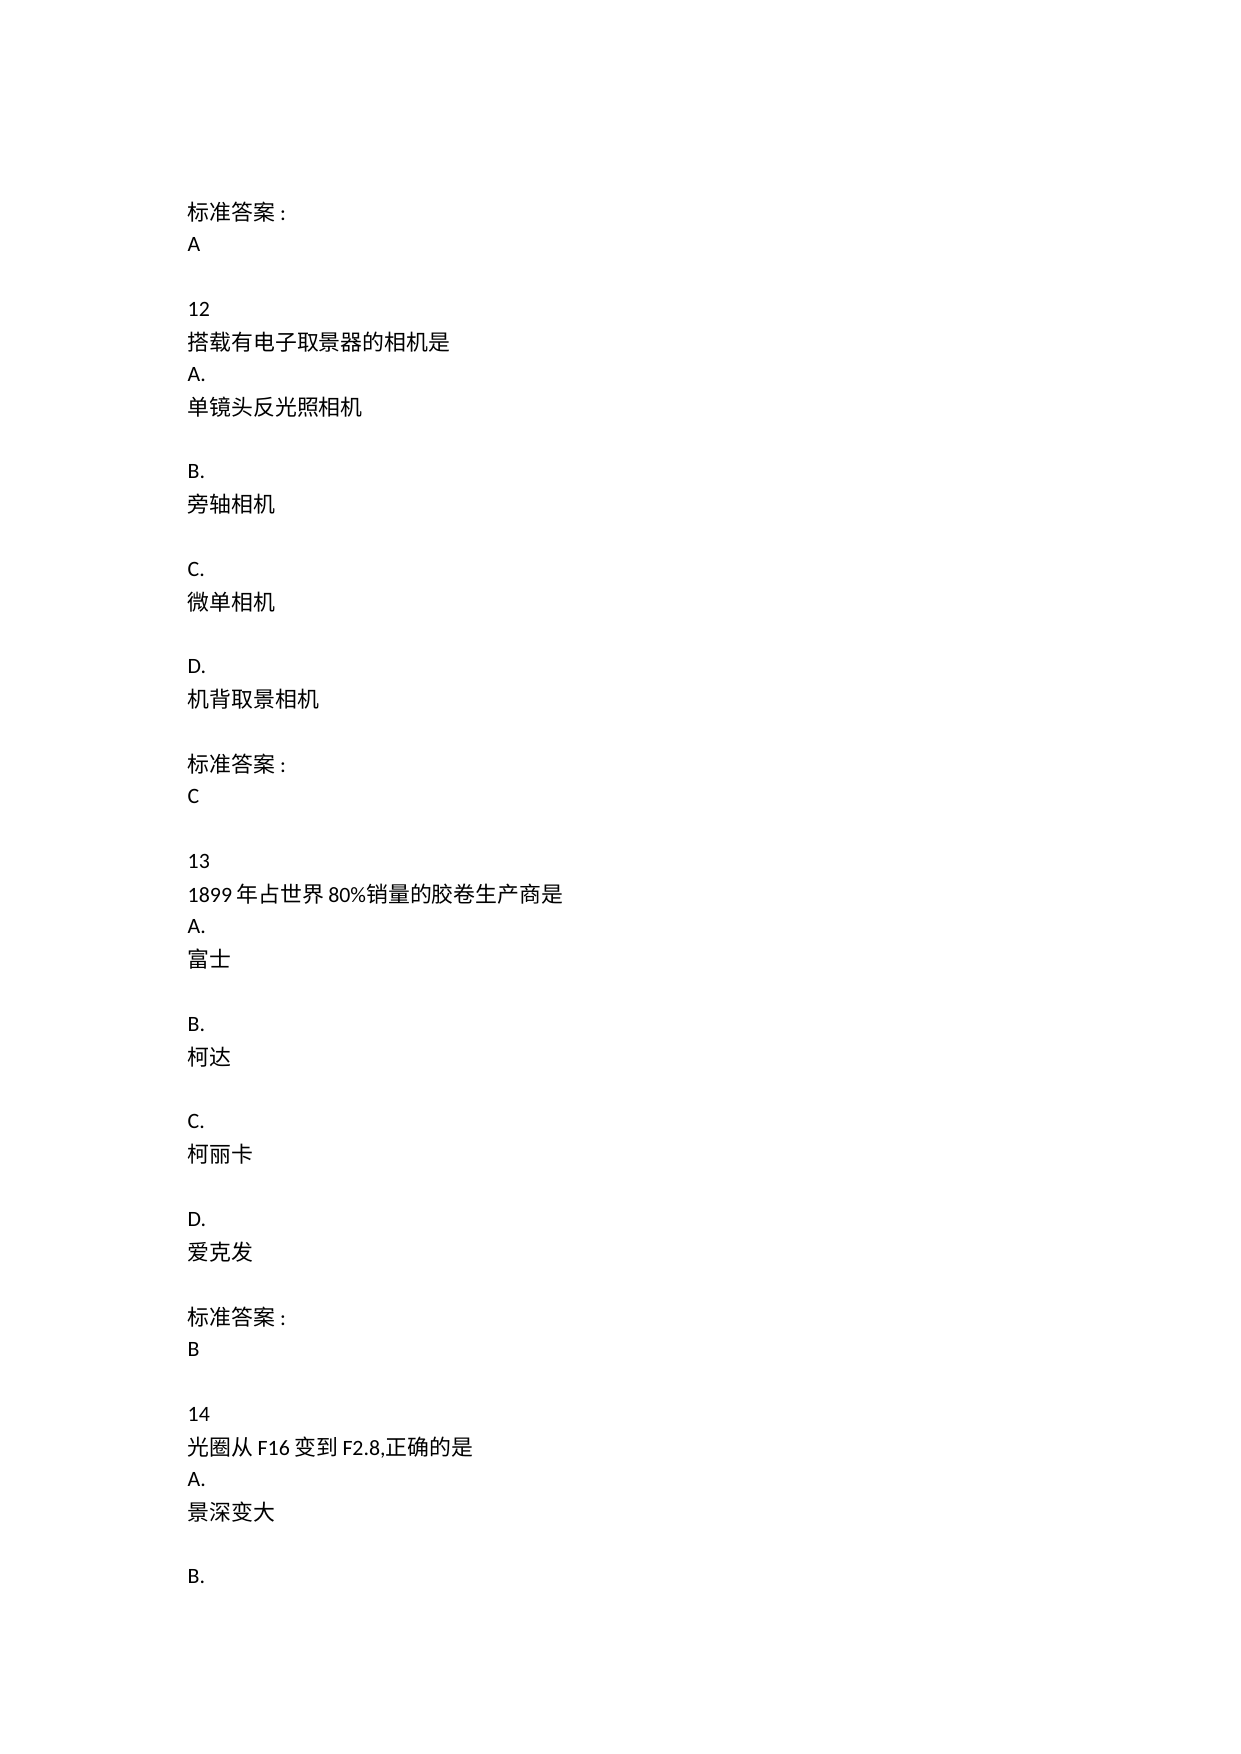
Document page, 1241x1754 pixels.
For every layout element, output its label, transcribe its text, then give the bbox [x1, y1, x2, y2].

text 富士 [187, 942, 1053, 974]
text B. [187, 454, 1053, 487]
text B. [187, 1559, 1053, 1592]
text 标准答案 : [187, 747, 1053, 779]
text 柯达 [187, 1039, 1053, 1072]
text C [187, 779, 1053, 812]
text D. [187, 649, 1053, 682]
text C. [187, 552, 1053, 584]
text 旁轴相机 [187, 487, 1053, 519]
text 柯丽卡 [187, 1137, 1053, 1169]
text 微单相机 [187, 584, 1053, 617]
text A. [187, 909, 1053, 942]
text 12 [187, 292, 1053, 324]
text 搭载有电子取景器的相机是 [187, 324, 1053, 357]
text B [187, 1332, 1053, 1364]
text 单镜头反光照相机 [187, 389, 1053, 422]
text C. [187, 1104, 1053, 1137]
text 光圈从F16变到F2.8,正确的是 [187, 1429, 1053, 1462]
text 14 [187, 1397, 1053, 1429]
text 机背取景相机 [187, 682, 1053, 714]
text 13 [187, 844, 1053, 877]
text 标准答案 : [187, 1299, 1053, 1332]
text 景深变大 [187, 1494, 1053, 1527]
text 1899年占世界80%销量的胶卷生产商是 [187, 877, 1053, 909]
text B. [187, 1007, 1053, 1039]
text A [187, 227, 1053, 259]
text A. [187, 1462, 1053, 1494]
text A. [187, 357, 1053, 389]
text D. [187, 1202, 1053, 1234]
text 爱克发 [187, 1234, 1053, 1267]
text 标准答案 : [187, 194, 1053, 227]
